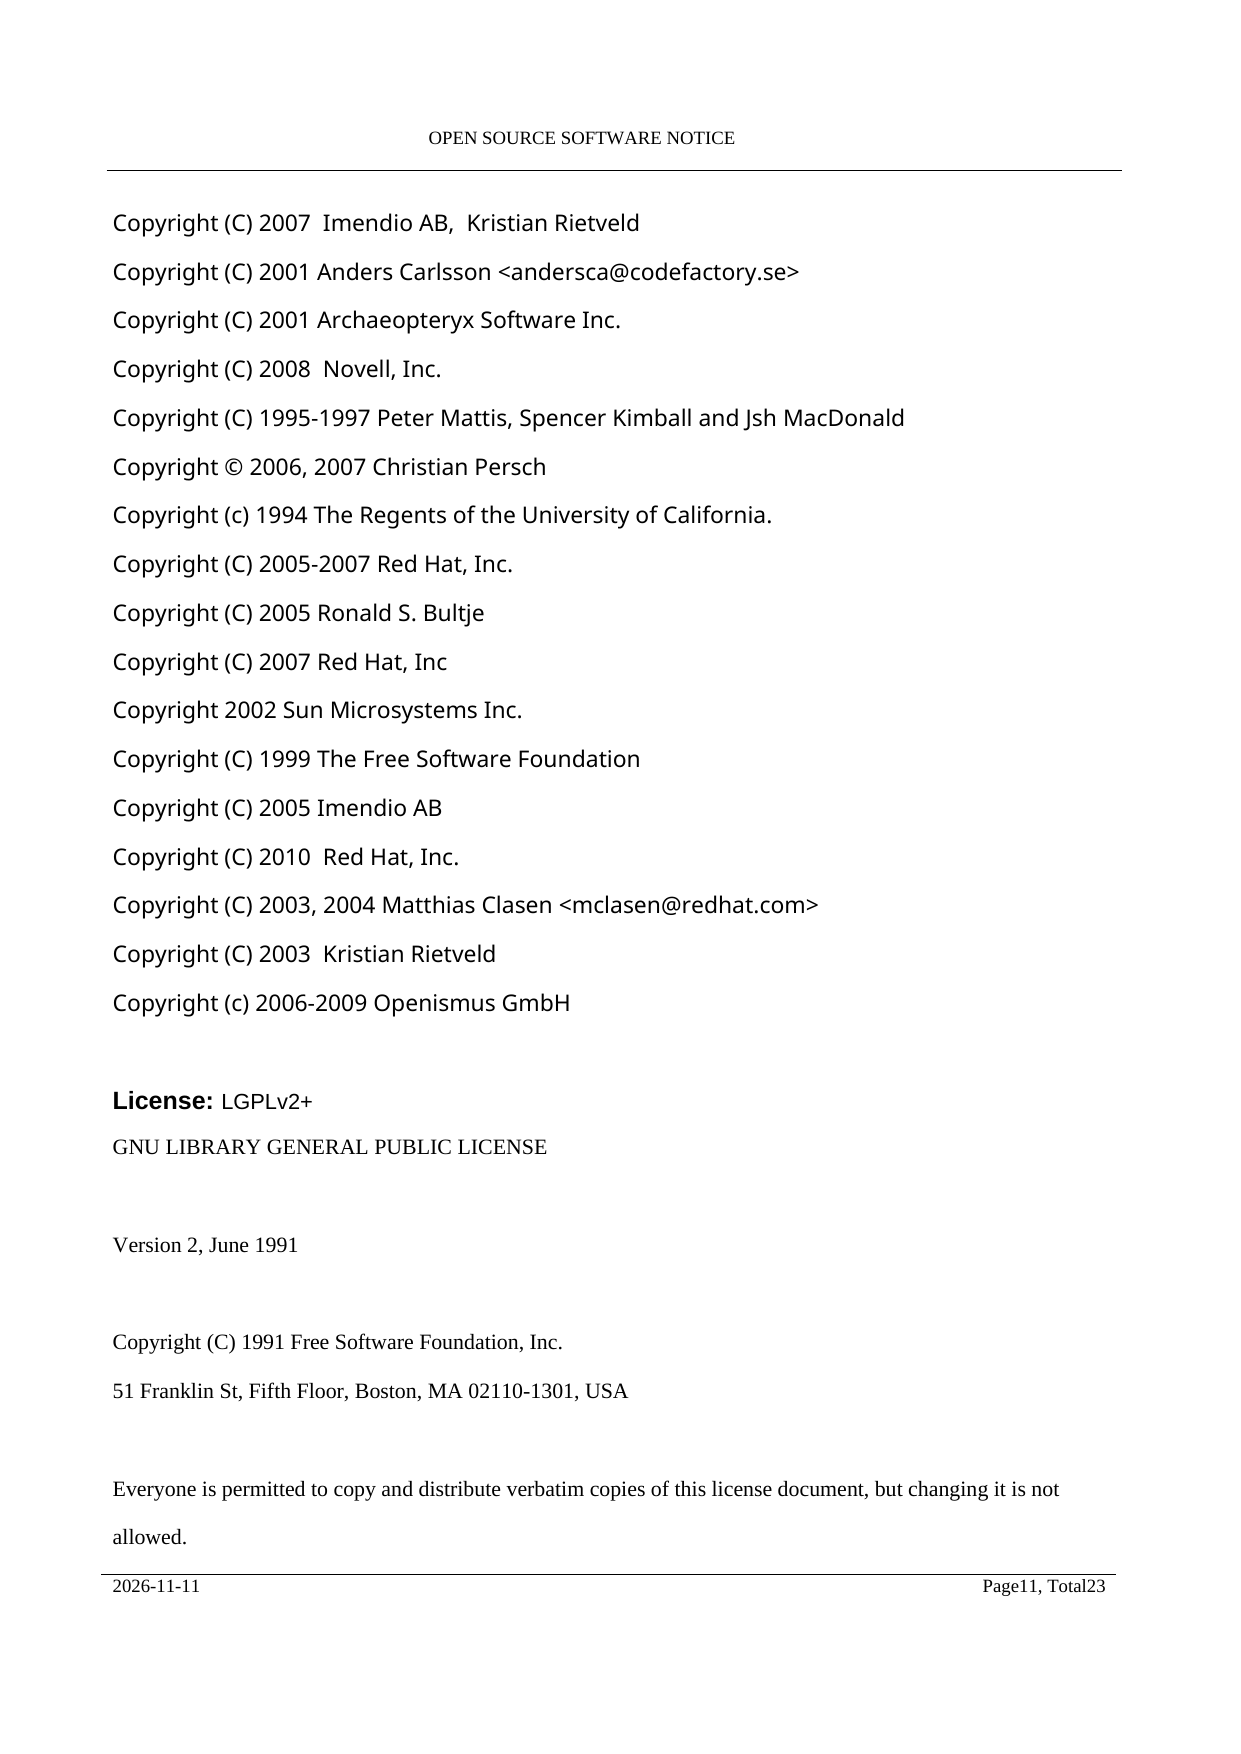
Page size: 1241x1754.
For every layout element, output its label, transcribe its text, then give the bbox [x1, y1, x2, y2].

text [112, 206, 1128, 1068]
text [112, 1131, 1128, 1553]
text License: LGPLv2+ [112, 1084, 1128, 1116]
